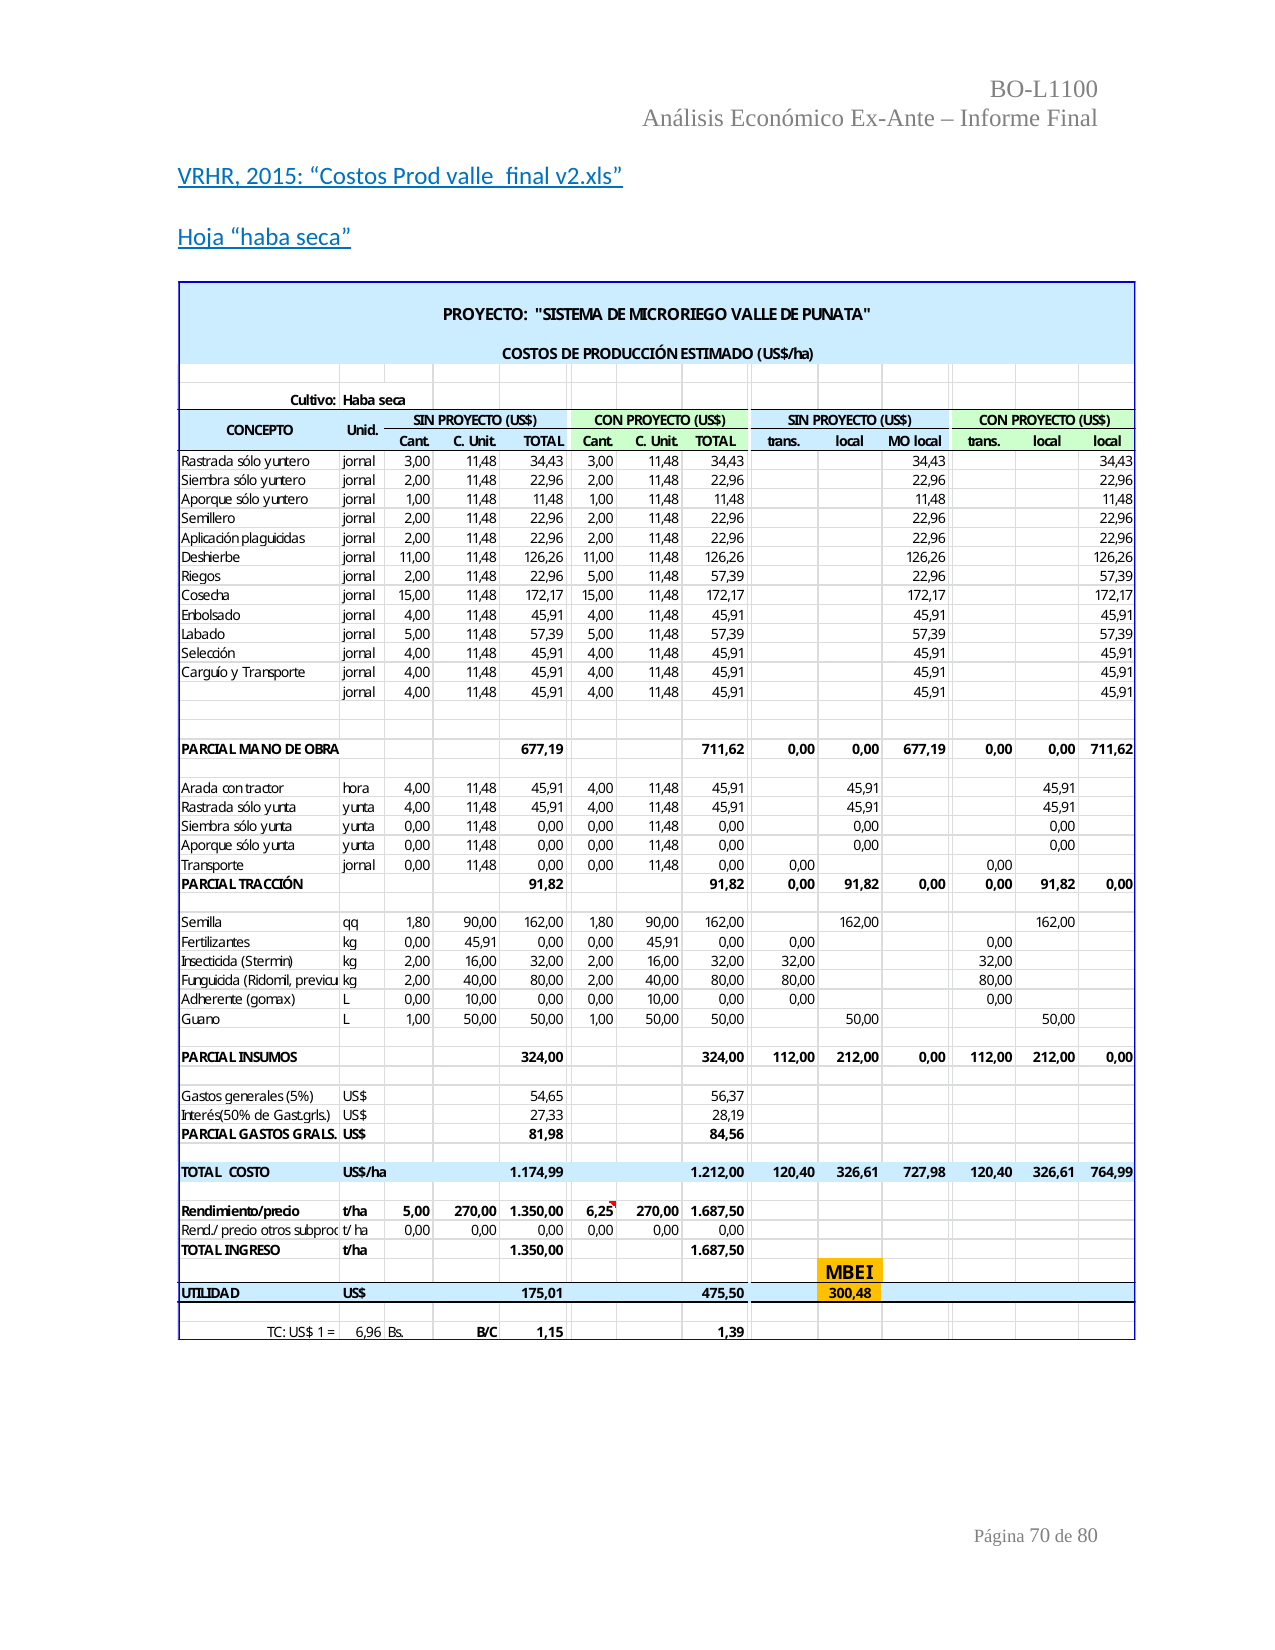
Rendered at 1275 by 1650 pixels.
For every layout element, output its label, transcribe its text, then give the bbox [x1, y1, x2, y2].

text Hoja “haba seca” [177, 221, 1098, 252]
text VRHR, 2015: “Costos Prod valle_final v2.xls” [177, 160, 1098, 191]
